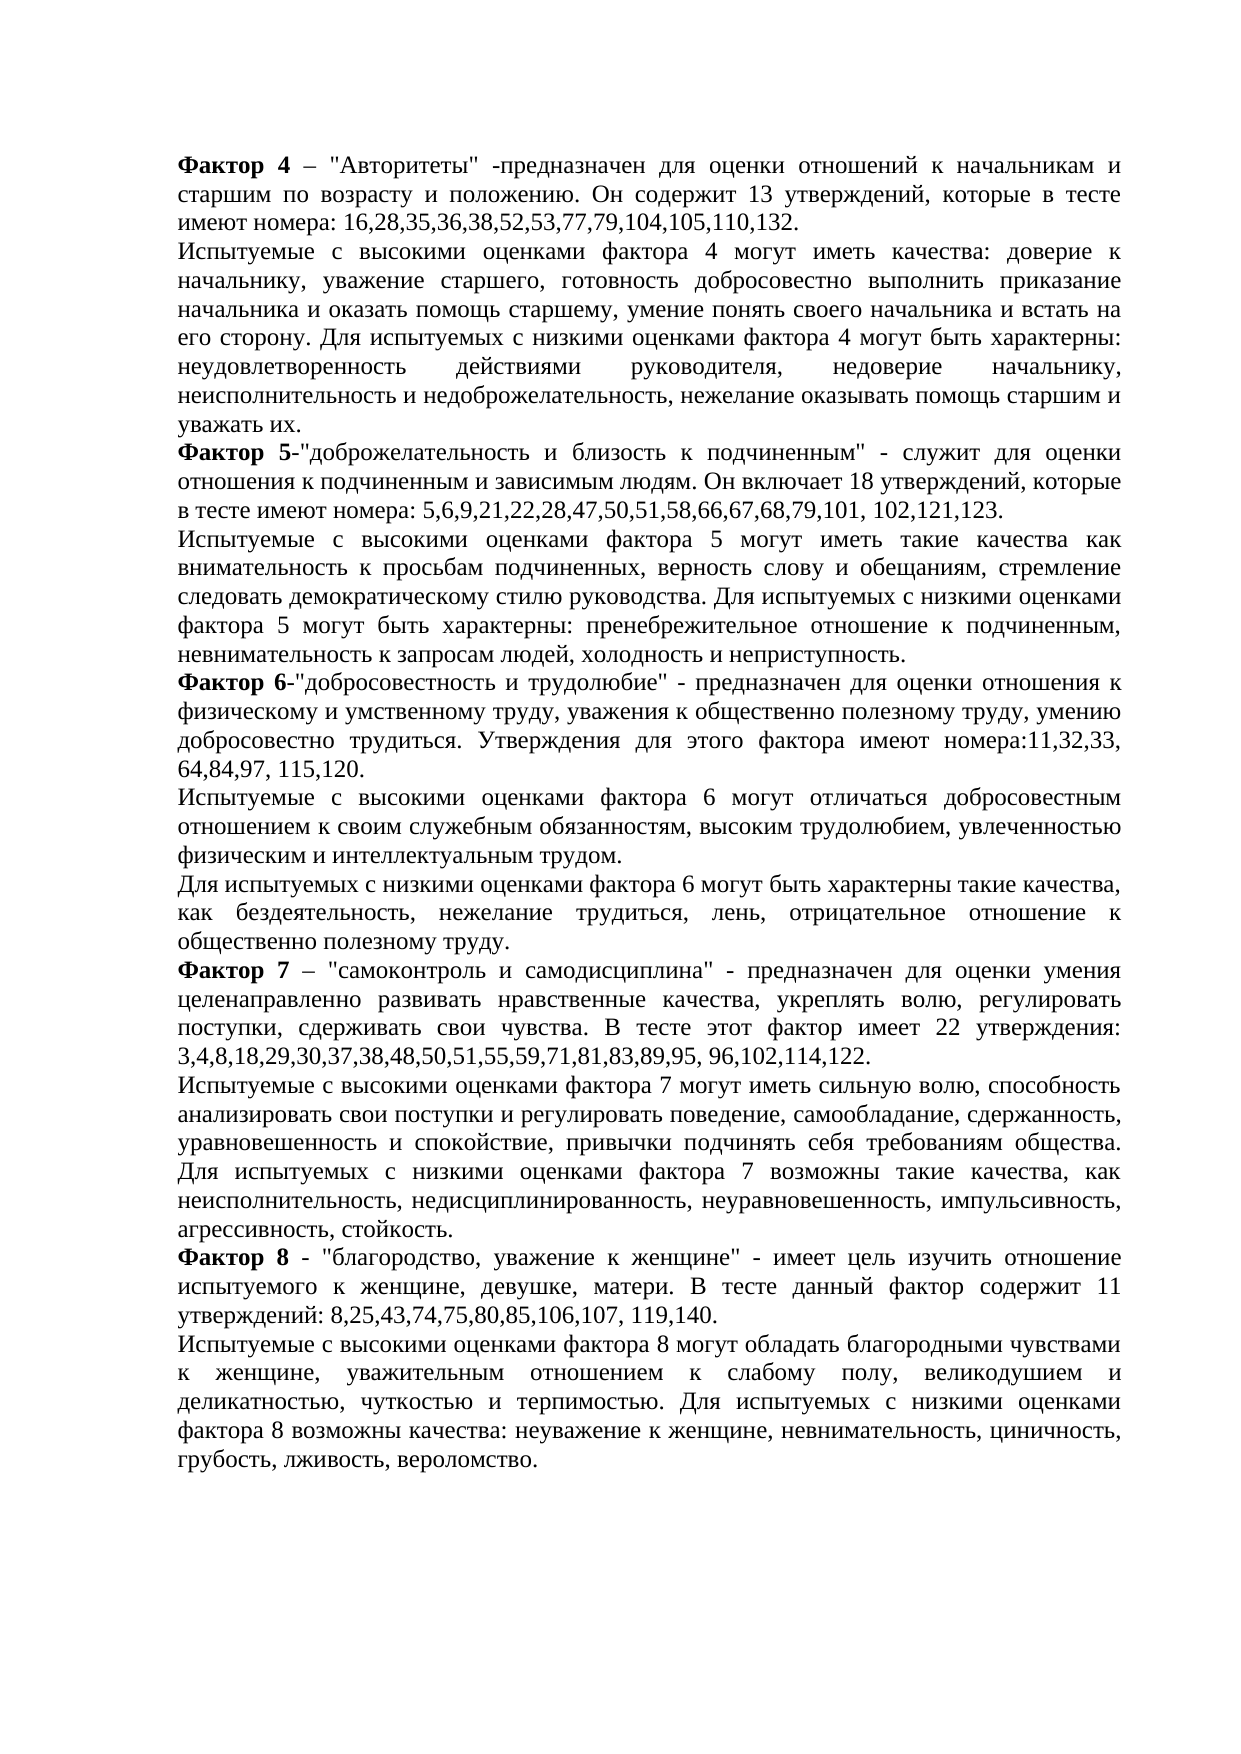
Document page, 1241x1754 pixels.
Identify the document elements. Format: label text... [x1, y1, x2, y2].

text Фактор 4 – "Авторитеты" -предназначен для оценки отношений к начальникам и старшим по возрасту и положению. Он содержит 13 утверждений, которые в тесте имеют номера: 16,28,35,36,38,52,53,77,79,104,105,110,132. [177, 150, 1122, 236]
text Испытуемые с высокими оценками фактора 6 могут отличаться добросовестным отношением к своим служебным обязанностям, высоким трудолюбием, увлеченностью физическим и интеллектуальным трудом. [177, 782, 1122, 869]
text Испытуемые с высокими оценками фактора 5 могут иметь такие качества как внимательность к просьбам подчиненных, верность слову и обещаниям, стремление следовать демократическому стилю руководства. Для испытуемых с низкими оценками фактора 5 могут быть характерны: пренебрежительное отношение к подчиненным, невнимательность к запросам людей, холодность и неприступность. [177, 524, 1122, 667]
text Фактор 8 - "благородство, уважение к женщине" - имеет цель изучить отношение испытуемого к женщине, девушке, матери. В тесте данный фактор содержит 11 утверждений: 8,25,43,74,75,80,85,106,107, 119,140. [177, 1242, 1122, 1329]
text Фактор 6-"добросовестность и трудолюбие" - предназначен для оценки отношения к физическому и умственному труду, уважения к общественно полезному труду, умению добросовестно трудиться. Утверждения для этого фактора имеют номера:11,32,33, 64,84,97, 115,120. [177, 667, 1122, 782]
text Испытуемые с высокими оценками фактора 8 могут обладать благородными чувствами к женщине, уважительным отношением к слабому полу, великодушием и деликатностью, чуткостью и терпимостью. Для испытуемых с низкими оценками фактора 8 возможны качества: неуважение к женщине, невнимательность, циничность, грубость, лживость, вероломство. [177, 1329, 1122, 1472]
text Испытуемые с высокими оценками фактора 7 могут иметь сильную волю, способность анализировать свои поступки и регулировать поведение, самообладание, сдержанность, уравновешенность и спокойствие, привычки подчинять себя требованиям общества. Для испытуемых с низкими оценками фактора 7 возможны такие качества, как неисполнительность, недисциплинированность, неуравновешенность, импульсивность, агрессивность, стойкость. [177, 1070, 1122, 1242]
text Для испытуемых с низкими оценками фактора 6 могут быть характерны такие качества, как бездеятельность, нежелание трудиться, лень, отрицательное отношение к общественно полезному труду. [177, 869, 1122, 955]
text Фактор 5-"доброжелательность и близость к подчиненным" - служит для оценки отношения к подчиненным и зависимым людям. Он включает 18 утверждений, которые в тесте имеют номера: 5,6,9,21,22,28,47,50,51,58,66,67,68,79,101, 102,121,123. [177, 437, 1122, 524]
text Испытуемые с высокими оценками фактора 4 могут иметь качества: доверие к начальнику, уважение старшего, готовность добросовестно выполнить приказание начальника и оказать помощь старшему, умение понять своего начальника и встать на его сторону. Для испытуемых с низкими оценками фактора 4 могут быть характерны: неудовлетворенность действиями руководителя, недоверие начальнику, неисполнительность и недоброжелательность, нежелание оказывать помощь старшим и уважать их. [177, 236, 1122, 437]
text Фактор 7 – "самоконтроль и самодисциплина" - предназначен для оценки умения целенаправленно развивать нравственные качества, укреплять волю, регулировать поступки, сдерживать свои чувства. В тесте этот фактор имеет 22 утверждения: 3,4,8,18,29,30,37,38,48,50,51,55,59,71,81,83,89,95, 96,102,114,122. [177, 955, 1122, 1070]
